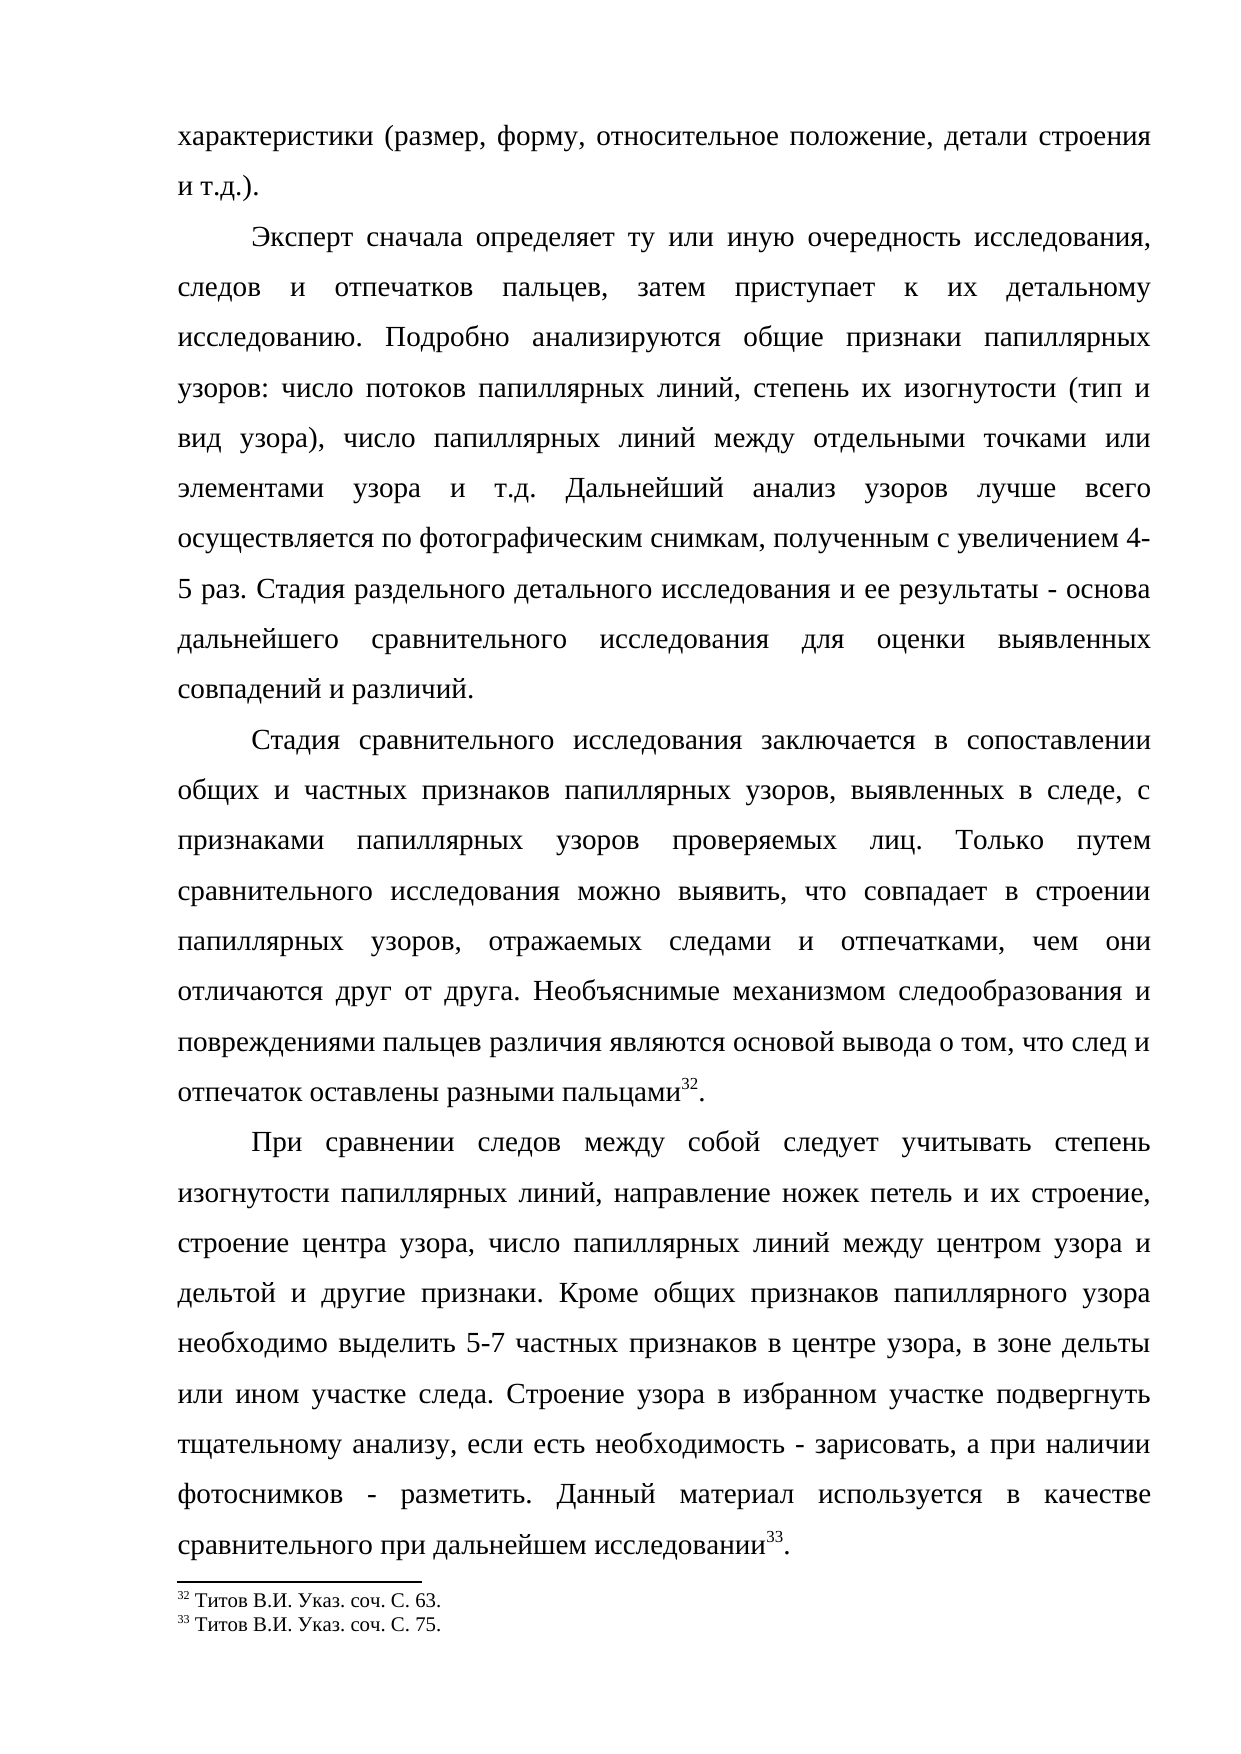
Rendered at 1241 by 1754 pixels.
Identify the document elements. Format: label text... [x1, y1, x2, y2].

text Стадия сравнительного исследования заключается в сопоставлении общих и частных признаков папиллярных узоров, выявленных в следе, с признаками папиллярных узоров проверяемых лиц. Только путем сравнительного исследования можно выявить, что совпадает в строении папиллярных узоров, отражаемых следами и отпечатками, чем они отличаются друг от друга. Необъяснимые механизмом следообразования и повреждениями пальцев различия являются основой вывода о том, что след и отпечаток оставлены разными пальцами. [177, 722, 1152, 1108]
text При сравнении следов между собой следует учитывать степень изогнутости папиллярных линий, направление ножек петель и их строение, строение центра узора, число папиллярных линий между центром узора и дельтой и другие признаки. Кроме общих признаков папиллярного узора необходимо выделить 5-7 частных признаков в центре узора, в зоне дельты или ином участке следа. Строение узора в избранном участке подвергнуть тщательному анализу, если есть необходимость - зарисовать, а при наличии фотоснимков - разметить. Данный материал используется в качестве сравнительного при дальнейшем исследовании. [177, 1124, 1152, 1560]
text Эксперт сначала определяет ту или иную очередность исследования, следов и отпечатков пальцев, затем приступает к их детальному исследованию. Подробно анализируются общие признаки папиллярных узоров: число потоков папиллярных линий, степень их изогнутости (тип и вид узора), число папиллярных линий между отдельными точками или элементами узора и т.д. Дальнейший анализ узоров лучше всего осуществляется по фотографическим снимкам, полученным с увеличением 4-5 раз. Стадия раздельного детального исследования и ее результаты - основа дальнейшего сравнительного исследования для оценки выявленных совпадений и различий. [177, 219, 1152, 705]
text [177, 118, 1152, 202]
